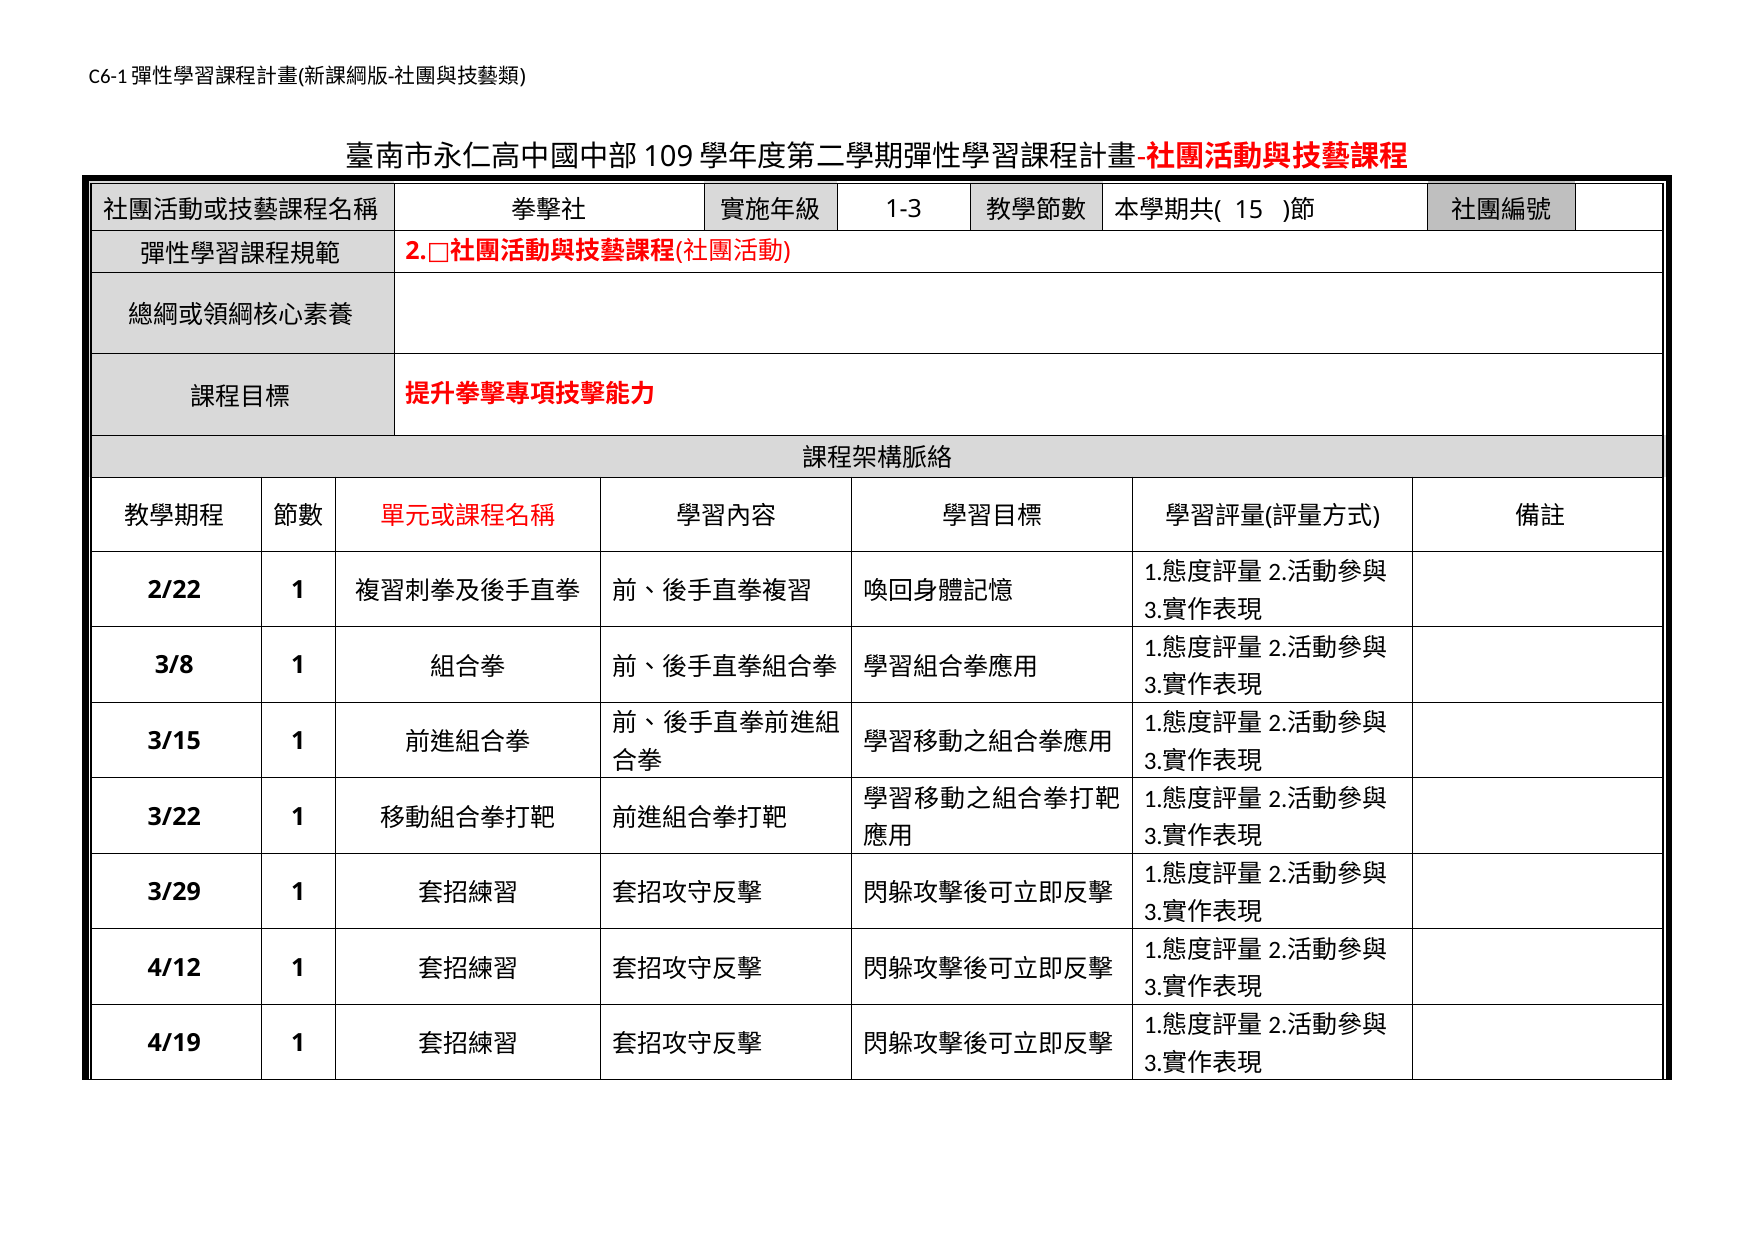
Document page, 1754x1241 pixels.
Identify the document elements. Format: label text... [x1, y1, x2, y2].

table_cell 1 [262, 552, 335, 626]
table_cell 4/19 [92, 1005, 261, 1079]
table_cell 3/22 [92, 778, 261, 853]
table_cell [1413, 627, 1662, 702]
table_cell 前、後手直拳組合拳 [601, 627, 851, 702]
table_cell 彈性學習課程規範 [92, 231, 394, 272]
table_cell 4/12 [92, 929, 261, 1004]
table_cell 套招練習 [336, 1005, 600, 1079]
text 臺南市永仁高中國中部109學年度第二學期彈性學習課程計畫-社團活動與技藝課程 [89, 133, 1665, 175]
table_cell 學習移動之組合拳打靶應用 [852, 778, 1132, 853]
table_cell [1413, 778, 1662, 853]
table_cell 3/8 [92, 627, 261, 702]
table_cell 提升拳擊專項技擊能力 [395, 354, 1662, 435]
table_cell 1.態度評量 2.活動參與 3.實作表現 [1133, 627, 1412, 702]
table_cell 備註 [1413, 478, 1662, 551]
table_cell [1133, 1005, 1412, 1079]
table_cell 學習內容 [601, 478, 851, 551]
table_cell 1 [262, 929, 335, 1004]
table_cell 單元或課程名稱 [336, 478, 600, 551]
table_cell 學習組合拳應用 [852, 627, 1132, 702]
table_header 本學期共( 15 )節 [1103, 184, 1427, 230]
table_header 社團活動或技藝課程名稱 [92, 184, 394, 230]
table_cell 3/15 [92, 703, 261, 777]
table_cell 1.態度評量 2.活動參與 3.實作表現 [1133, 552, 1412, 626]
table_cell 總綱或領綱核心素養 [92, 273, 394, 353]
table_cell 1 [262, 627, 335, 702]
table_cell 1.態度評量 2.活動參與 3.實作表現 [1133, 703, 1412, 777]
table_header 實施年級 [705, 184, 837, 230]
table_header 1-3 [838, 184, 970, 230]
table_header [1576, 184, 1662, 230]
table_cell 喚回身體記憶 [852, 552, 1132, 626]
table_cell [1413, 854, 1662, 928]
table_cell 學習評量(評量方式) [1133, 478, 1412, 551]
table_cell [1413, 929, 1662, 1004]
table_cell 套招攻守反擊 [601, 854, 851, 928]
table_header 社團編號 [1428, 184, 1575, 230]
table_cell 1 [262, 778, 335, 853]
table_cell 套招練習 [336, 929, 600, 1004]
table_cell 複習刺拳及後手直拳 [336, 552, 600, 626]
table_cell 教學期程 [92, 478, 261, 551]
table_cell 學習目標 [852, 478, 1132, 551]
table_header 拳擊社 [395, 184, 704, 230]
table_cell 組合拳 [336, 627, 600, 702]
table_cell 2/22 [92, 552, 261, 626]
table_cell 3/29 [92, 854, 261, 928]
table_cell 1.態度評量 2.活動參與 3.實作表現 [1133, 778, 1412, 853]
table_cell 前、後手直拳複習 [601, 552, 851, 626]
table_cell 前進組合拳打靶 [601, 778, 851, 853]
table_cell [1413, 703, 1662, 777]
table_cell 1 [262, 703, 335, 777]
table_cell 1.態度評量 2.活動參與 3.實作表現 [1133, 929, 1412, 1004]
table_cell [1413, 552, 1662, 626]
table_cell 閃躲攻擊後可立即反擊 [852, 1005, 1132, 1079]
table_cell 1.態度評量 2.活動參與 3.實作表現 [1133, 854, 1412, 928]
table_cell [1413, 1005, 1662, 1079]
table_cell 課程目標 [92, 354, 394, 435]
table_cell 前進組合拳 [336, 703, 600, 777]
table_cell 前、後手直拳前進組合拳 [601, 703, 851, 777]
table_cell 學習移動之組合拳應用 [852, 703, 1132, 777]
table_header 教學節數 [971, 184, 1102, 230]
table_cell 2.□社團活動與技藝課程(社團活動) [395, 231, 1662, 272]
table_cell 1 [262, 1005, 335, 1079]
table_cell 套招攻守反擊 [601, 1005, 851, 1079]
table_cell [395, 273, 1662, 353]
table_cell 閃躲攻擊後可立即反擊 [852, 854, 1132, 928]
table_cell 閃躲攻擊後可立即反擊 [852, 929, 1132, 1004]
table_cell 移動組合拳打靶 [336, 778, 600, 853]
table_cell 節數 [262, 478, 335, 551]
table_cell 1 [262, 854, 335, 928]
table_cell 套招練習 [336, 854, 600, 928]
table_cell 套招攻守反擊 [601, 929, 851, 1004]
table_cell 課程架構脈絡 [92, 436, 1662, 477]
